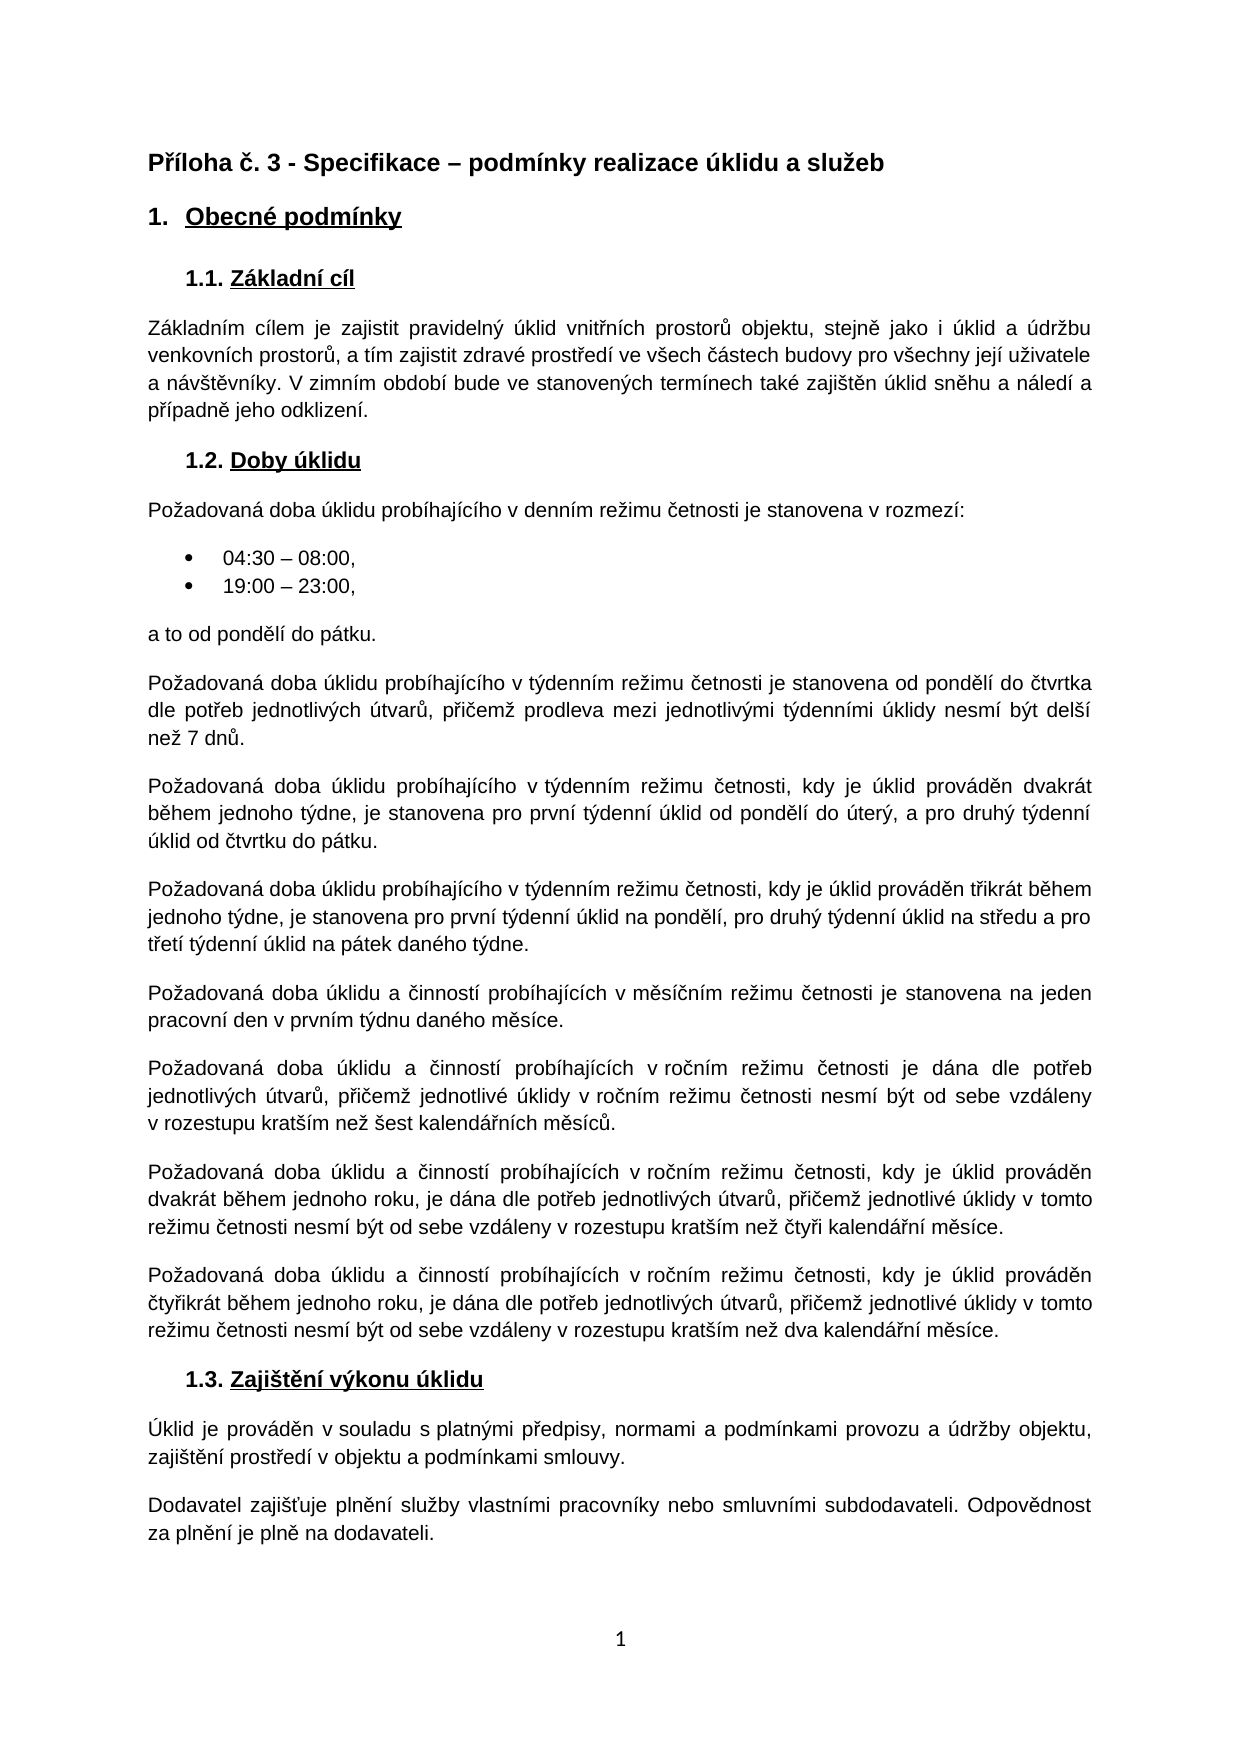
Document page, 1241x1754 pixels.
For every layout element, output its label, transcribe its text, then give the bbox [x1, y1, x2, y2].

list 19:00 – 23:00, [185, 573, 1093, 598]
list 04:30 – 08:00, [185, 546, 1093, 570]
list Základní cíl [185, 265, 1093, 291]
text Požadovaná doba úklidu probíhajícího v týdenním režimu četnosti, kdy je úklid prováděn třikrát během jednoho týdne, je stanovena pro první týdenní úklid na pondělí, pro druhý týdenní úklid na středu a pro třetí týdenní úklid na pátek daného týdne. [148, 877, 1093, 956]
list Obecné podmínky [148, 201, 1093, 230]
text Základním cílem je zajistit pravidelný úklid vnitřních prostorů objektu, stejně jako i úklid a údržbu venkovních prostorů, a tím zajistit zdravé prostředí ve všech částech budovy pro všechny její uživatele a návštěvníky. V zimním období bude ve stanovených termínech také zajištěn úklid sněhu a náledí a případně jeho odklizení. [148, 316, 1093, 422]
list Zajištění výkonu úklidu [185, 1366, 1093, 1392]
text Požadovaná doba úklidu a činností probíhajících v měsíčním režimu četnosti je stanovena na jeden pracovní den v prvním týdnu daného měsíce. [148, 980, 1093, 1032]
text Úklid je prováděn v souladu s platnými předpisy, normami a podmínkami provozu a údržby objektu, zajištění prostředí v objektu a podmínkami smlouvy. [148, 1417, 1093, 1469]
text Požadovaná doba úklidu a činností probíhajících v ročním režimu četnosti, kdy je úklid prováděn čtyřikrát během jednoho roku, je dána dle potřeb jednotlivých útvarů, přičemž jednotlivé úklidy v tomto režimu četnosti nesmí být od sebe vzdáleny v rozestupu kratším než dva kalendářní měsíce. [148, 1263, 1093, 1342]
text Požadovaná doba úklidu a činností probíhajících v ročním režimu četnosti je dána dle potřeb jednotlivých útvarů, přičemž jednotlivé úklidy v ročním režimu četnosti nesmí být od sebe vzdáleny v rozestupu kratším než šest kalendářních měsíců. [148, 1056, 1093, 1135]
text Požadovaná doba úklidu probíhajícího v týdenním režimu četnosti je stanovena od pondělí do čtvrtka dle potřeb jednotlivých útvarů, přičemž prodleva mezi jednotlivými týdenními úklidy nesmí být delší než 7 dnů. [148, 670, 1093, 749]
text Požadovaná doba úklidu probíhajícího v denním režimu četnosti je stanovena v rozmezí: [148, 498, 1093, 522]
text Požadovaná doba úklidu a činností probíhajících v ročním režimu četnosti, kdy je úklid prováděn dvakrát během jednoho roku, je dána dle potřeb jednotlivých útvarů, přičemž jednotlivé úklidy v tomto režimu četnosti nesmí být od sebe vzdáleny v rozestupu kratším než čtyři kalendářní měsíce. [148, 1159, 1093, 1238]
text a to od pondělí do pátku. [148, 622, 1093, 646]
text Dodavatel zajišťuje plnění služby vlastními pracovníky nebo smluvními subdodavateli. Odpovědnost za plnění je plně na dodavateli. [148, 1493, 1093, 1544]
text Příloha č. 3 - Specifikace – podmínky realizace úklidu a služeb [148, 148, 1093, 176]
list Doby úklidu [185, 447, 1093, 473]
text Požadovaná doba úklidu probíhajícího v týdenním režimu četnosti, kdy je úklid prováděn dvakrát během jednoho týdne, je stanovena pro první týdenní úklid od pondělí do úterý, a pro druhý týdenní úklid od čtvrtku do pátku. [148, 774, 1093, 853]
